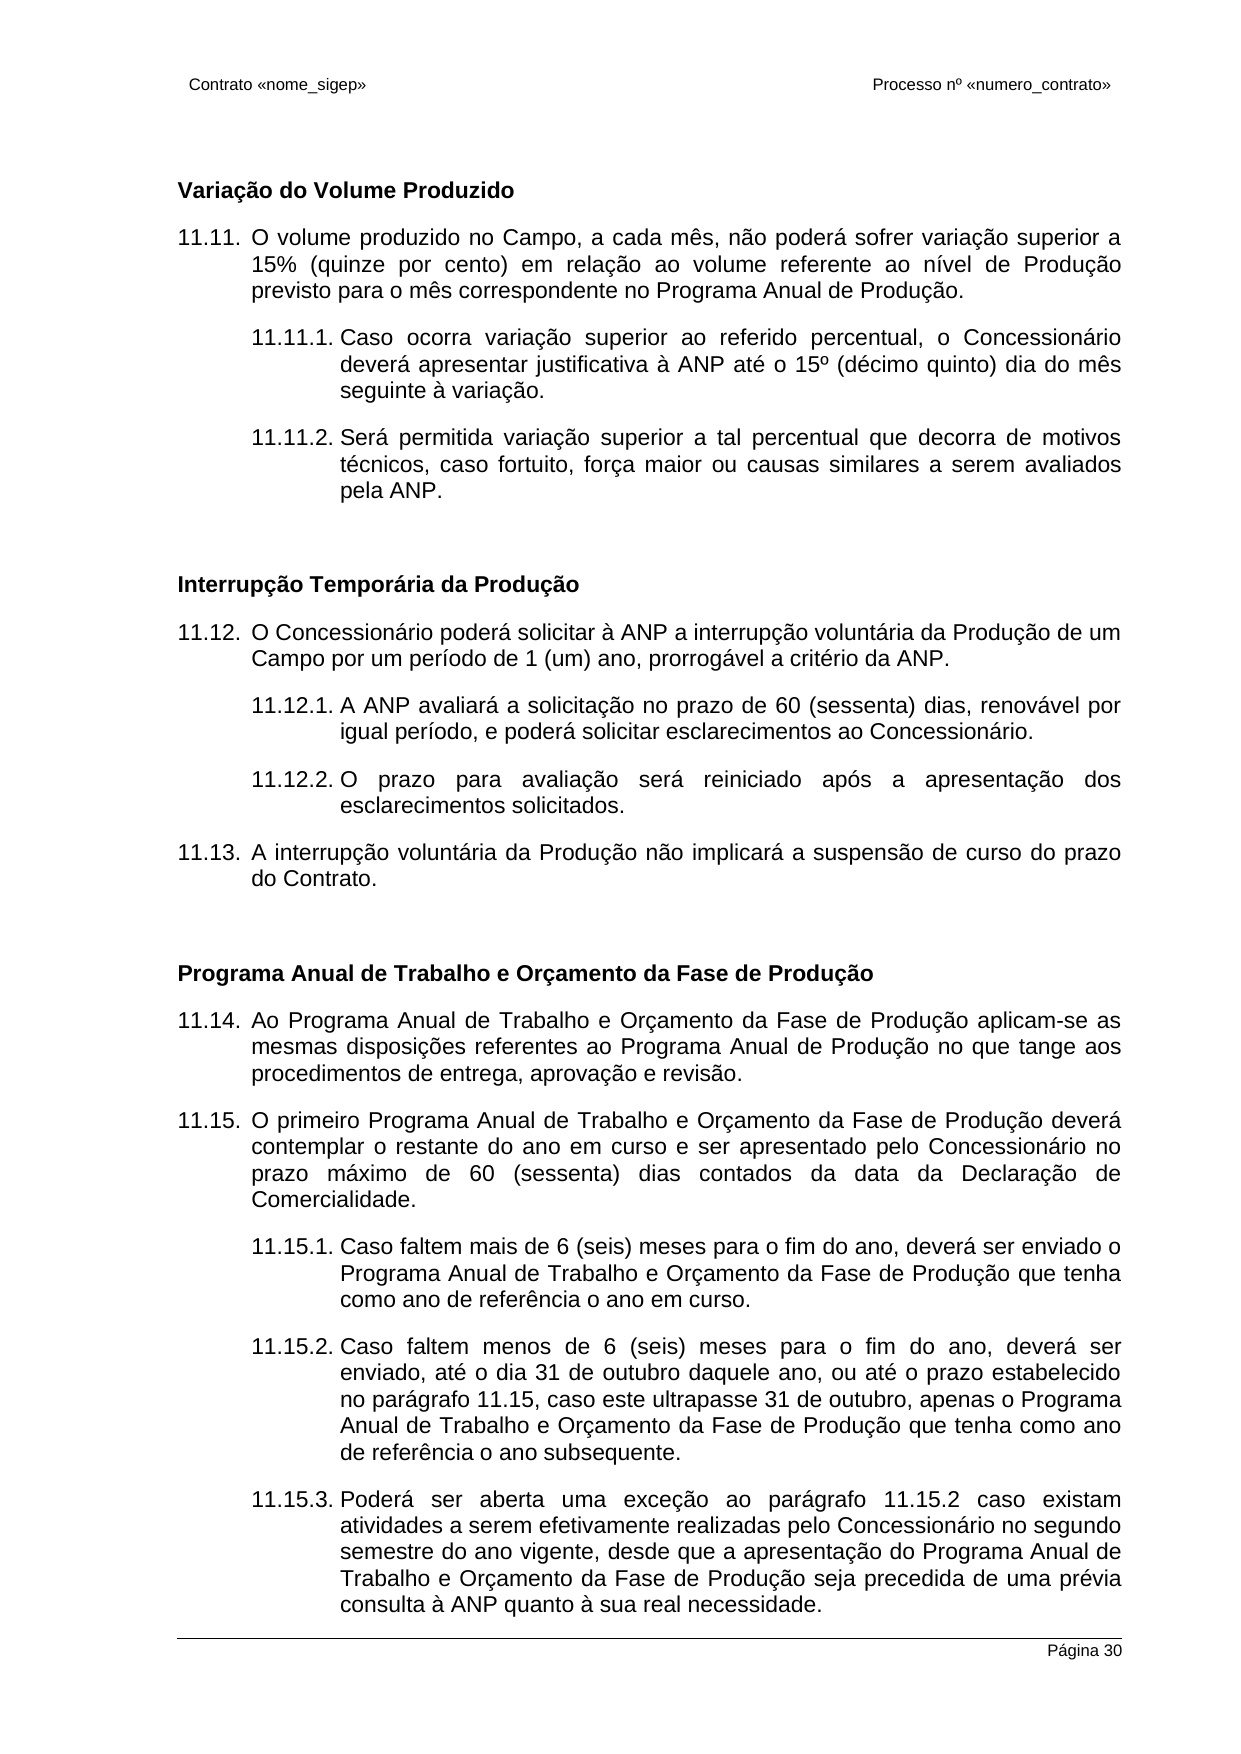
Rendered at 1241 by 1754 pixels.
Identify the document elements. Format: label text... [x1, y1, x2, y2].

text Variação do Volume Produzido [177, 177, 1122, 203]
text Programa Anual de Trabalho e Orçamento da Fase de Produção [177, 960, 1122, 986]
text Ao Programa Anual de Trabalho e Orçamento da Fase de Produção aplicam-se as mesmas disposições referentes ao Programa Anual de Produção no que tange aos procedimentos de entrega, aprovação e revisão. [177, 1007, 1122, 1086]
text O Concessionário poderá solicitar à ANP a interrupção voluntária da Produção de um Campo por um período de 1 (um) ano, prorrogável a critério da ANP. [177, 618, 1122, 671]
text A ANP avaliará a solicitação no prazo de 60 (sessenta) dias, renovável por igual período, e poderá solicitar esclarecimentos ao Concessionário. [251, 692, 1122, 745]
text Interrupção Temporária da Produção [177, 571, 1122, 598]
text Será permitida variação superior a tal percentual que decorra de motivos técnicos, caso fortuito, força maior ou causas similares a serem avaliados pela ANP. [251, 424, 1122, 503]
text Caso faltem menos de 6 (seis) meses para o fim do ano, deverá ser enviado, até o dia 31 de outubro daquele ano, ou até o prazo estabelecido no parágrafo 11.15, caso este ultrapasse 31 de outubro, apenas o Programa Anual de Trabalho e Orçamento da Fase de Produção que tenha como ano de referência o ano subsequente. [251, 1333, 1122, 1465]
text O primeiro Programa Anual de Trabalho e Orçamento da Fase de Produção deverá contemplar o restante do ano em curso e ser apresentado pelo Concessionário no prazo máximo de 60 (sessenta) dias contados da data da Declaração de Comercialidade. [177, 1107, 1122, 1212]
text Poderá ser aberta uma exceção ao parágrafo 11.15.2 caso existam atividades a serem efetivamente realizadas pelo Concessionário no segundo semestre do ano vigente, desde que a apresentação do Programa Anual de Trabalho e Orçamento da Fase de Produção seja precedida de uma prévia consulta à ANP quanto à sua real necessidade. [251, 1486, 1122, 1617]
text O volume produzido no Campo, a cada mês, não poderá sofrer variação superior a 15% (quinze por cento) em relação ao volume referente ao nível de Produção previsto para o mês correspondente no Programa Anual de Produção. [177, 224, 1122, 303]
text A interrupção voluntária da Produção não implicará a suspensão de curso do prazo do Contrato. [177, 839, 1122, 892]
text O prazo para avaliação será reiniciado após a apresentação dos esclarecimentos solicitados. [251, 766, 1122, 818]
text Caso ocorra variação superior ao referido percentual, o Concessionário deverá apresentar justificativa à ANP até o 15º (décimo quinto) dia do mês seguinte à variação. [251, 324, 1122, 403]
text Caso faltem mais de 6 (seis) meses para o fim do ano, deverá ser enviado o Programa Anual de Trabalho e Orçamento da Fase de Produção que tenha como ano de referência o ano em curso. [251, 1233, 1122, 1312]
